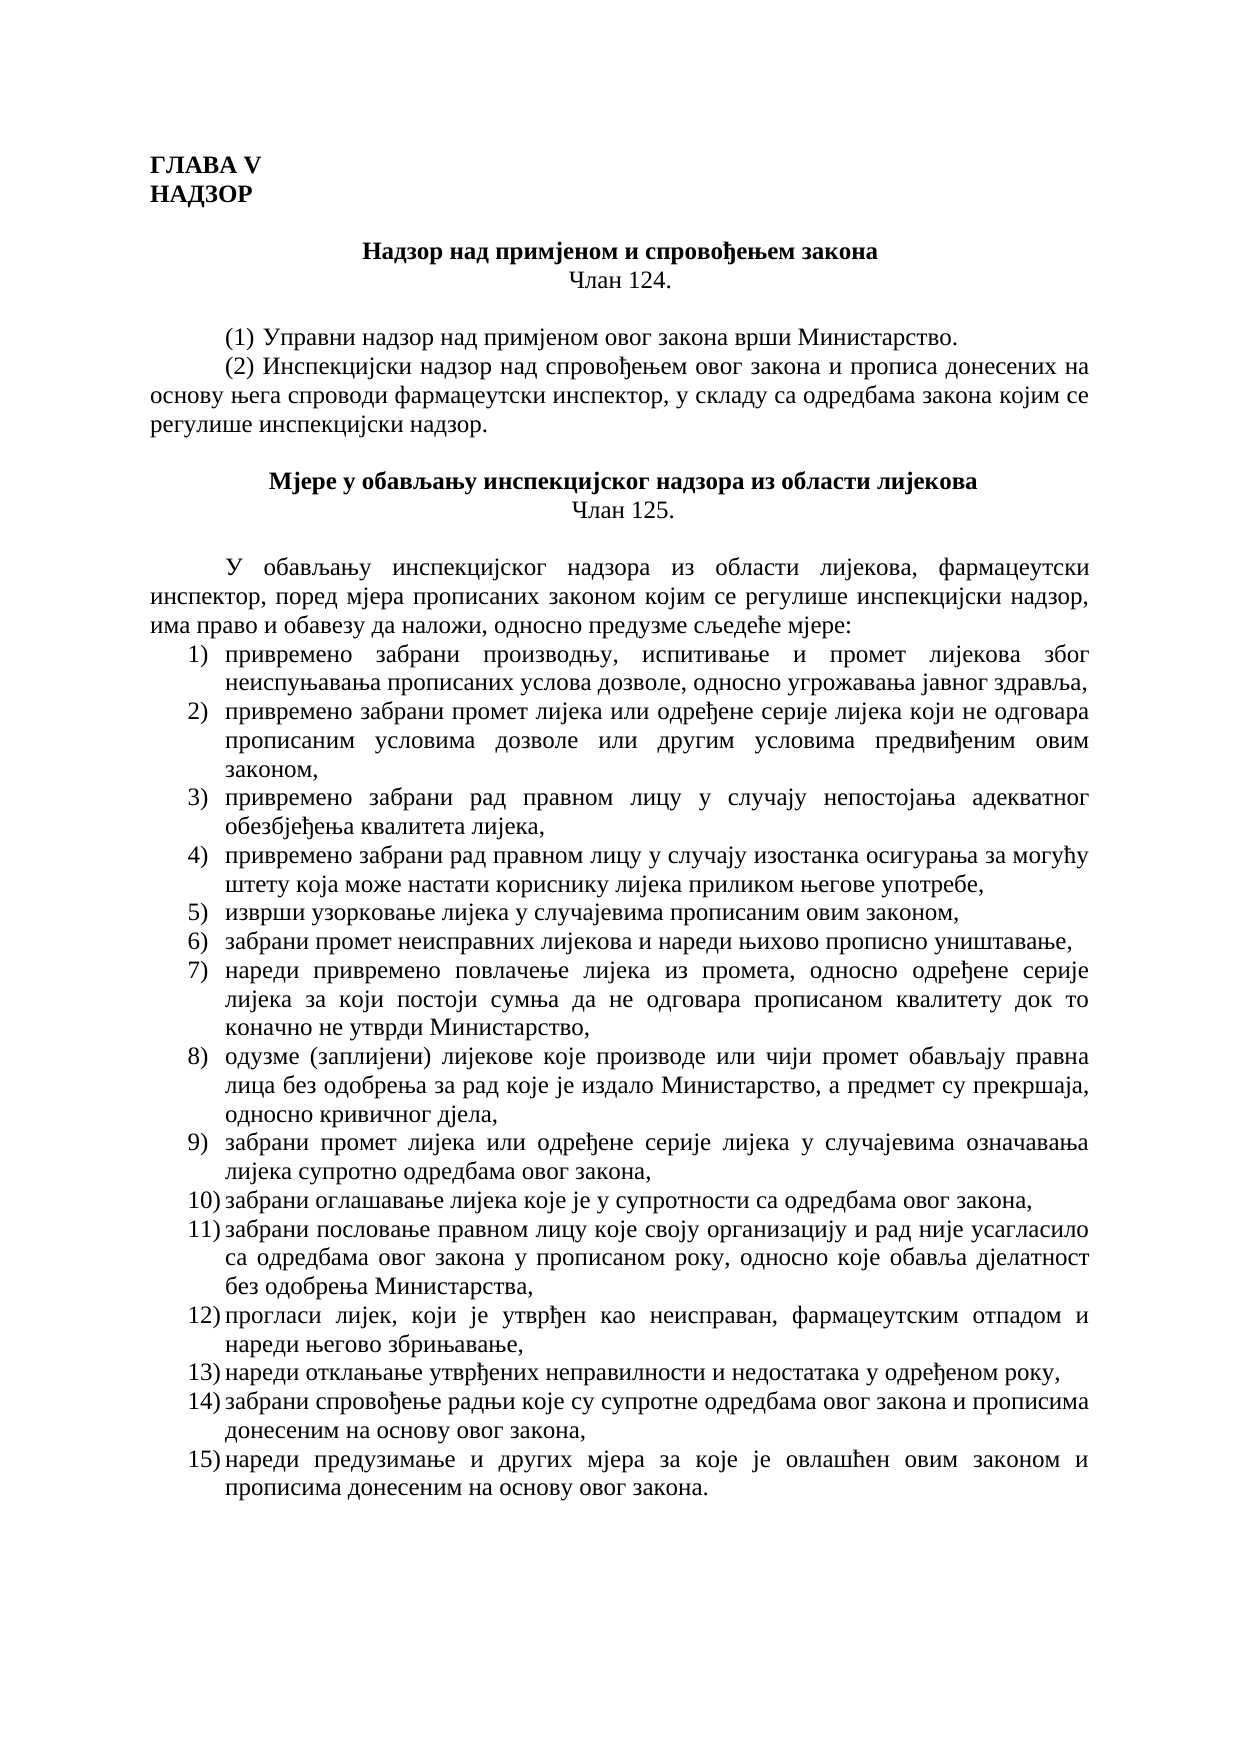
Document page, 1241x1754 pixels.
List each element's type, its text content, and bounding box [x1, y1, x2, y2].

list привремено забрани производњу, испитивање и промет лијекова због неиспуњавања прописаних услова дозволе, односно угрожавања јавног здравља, [187, 639, 1090, 696]
text Члан 125. [156, 495, 1090, 524]
list забрани спровођење радњи које су супротне одредбама овог закона и прописима донесеним на основу овог закона, [187, 1386, 1090, 1444]
list привремено забрани рад правном лицу у случају изостанка осигурања за могућу штету која може настати кориснику лијека приликом његове употребе, [187, 840, 1090, 897]
text ГЛАВА V [150, 150, 1090, 179]
list привремено забрани промет лијека или одређене серије лијека који не одговара прописаним условима дозволе или другим условима предвиђеним овим законом, [187, 696, 1090, 782]
text Члан 124. [150, 265, 1090, 294]
list забрани промет неисправних лијекова и нареди њихово прописно уништавање, [187, 926, 1090, 955]
list забрани промет лијека или одређене серије лијека у случајевима означавања лијека супротно одредбама овог закона, [187, 1127, 1090, 1185]
list привремено забрани рад правном лицу у случају непостојања адекватног обезбјеђења квалитета лијека, [187, 782, 1090, 840]
list Управни надзор над примјеном овог закона врши Министарство. [150, 322, 1090, 351]
list прогласи лијек, који је утврђен као неисправан, фармацеутским отпадом и нареди његово збрињавање, [187, 1300, 1090, 1357]
list нареди отклањање утврђених неправилности и недостатака у одређеном року, [187, 1357, 1090, 1386]
list одузме (заплијени) лијекове које производе или чији промет обављају правна лица без одобрења за рад које је издало Министарство, а предмет су прекршаја, односно кривичног дјела, [187, 1041, 1090, 1127]
list нареди предузимање и других мјера за које је овлашћен овим законом и прописима донесеним на основу овог закона. [187, 1444, 1090, 1501]
text Мјере у обављању инспекцијског надзора из области лијекова [156, 466, 1090, 495]
text У обављању инспекцијског надзора из области лијекова, фармацеутски инспектор, поред мјера прописаних законом којим се регулише инспекцијски надзор, има право и обавезу да наложи, односно предузме сљедеће мјере: [150, 552, 1090, 639]
list Инспекцијски надзор над спровођењем овог закона и прописа донесених на основу њега спроводи фармацеутски инспектор, у складу са одредбама закона којим се регулише инспекцијски надзор. [150, 351, 1090, 437]
list нареди привремено повлачење лијека из промета, односно одређене серије лијека за који постоји сумња да не одговара прописаном квалитету док то коначно не утврди Министарство, [187, 955, 1090, 1041]
text НАДЗОР [150, 179, 1090, 207]
list изврши узорковање лијека у случајевима прописаним овим законом, [187, 897, 1090, 926]
list забрани пословање правном лицу које своју организацију и рад није усагласило са одредбама овог закона у прописаном року, односно које обавља дјелатност без одобрења Министарства, [187, 1214, 1090, 1300]
text Надзор над примјеном и спровођењем закона [150, 236, 1090, 265]
list забрани оглашавање лијека које је у супротности са одредбама овог закона, [187, 1185, 1090, 1214]
